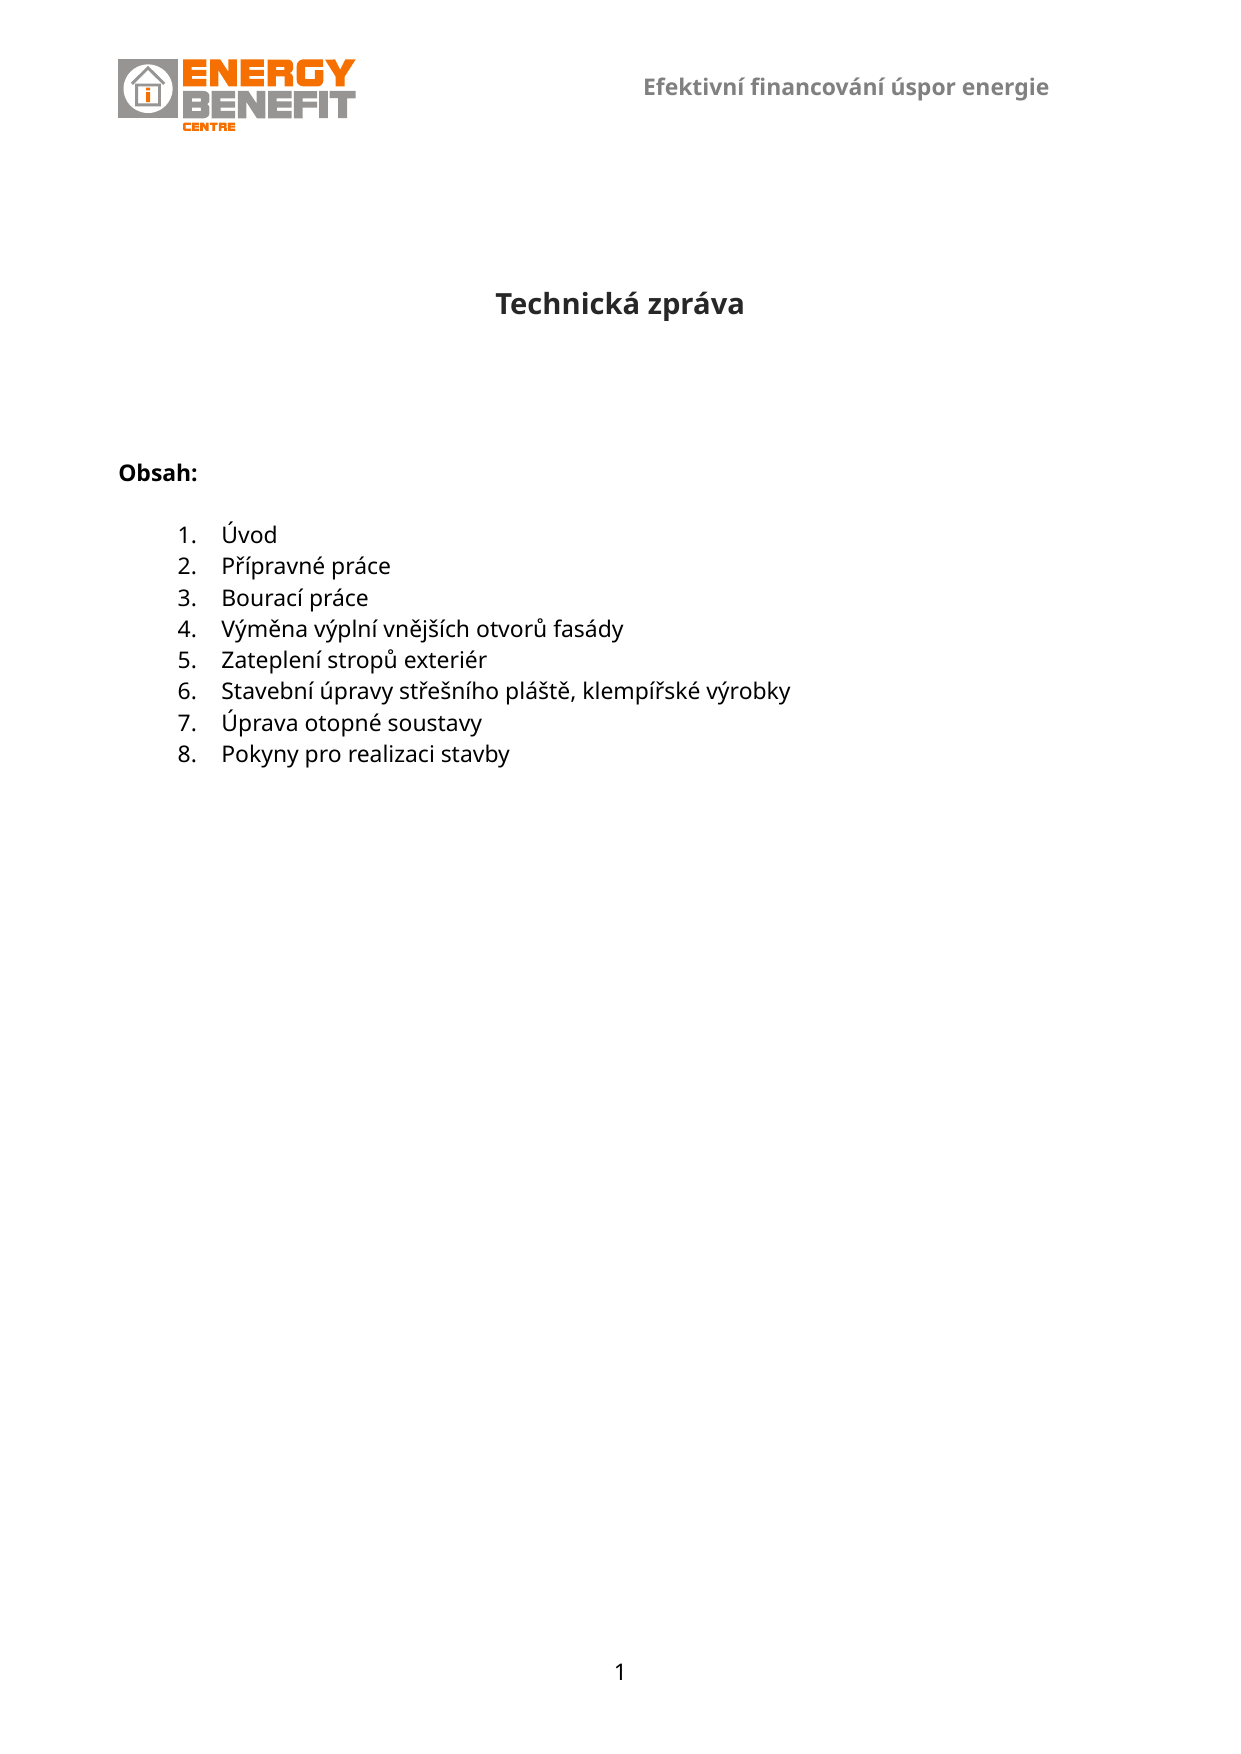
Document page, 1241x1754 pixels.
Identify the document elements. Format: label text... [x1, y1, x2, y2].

text Obsah: [118, 456, 1122, 488]
list Stavební úpravy střešního pláště, klempířské výrobky [177, 675, 1122, 706]
list Zateplení stropů exteriér [177, 644, 1122, 675]
list Výměna výplní vnějších otvorů fasády [177, 613, 1122, 644]
list Pokyny pro realizaci stavby [177, 738, 1122, 769]
subtitle Technická zpráva [118, 283, 1122, 323]
list Přípravné práce [177, 550, 1122, 581]
list Úvod [177, 519, 1122, 550]
list Bourací práce [177, 581, 1122, 613]
list Úprava otopné soustavy [177, 706, 1122, 738]
